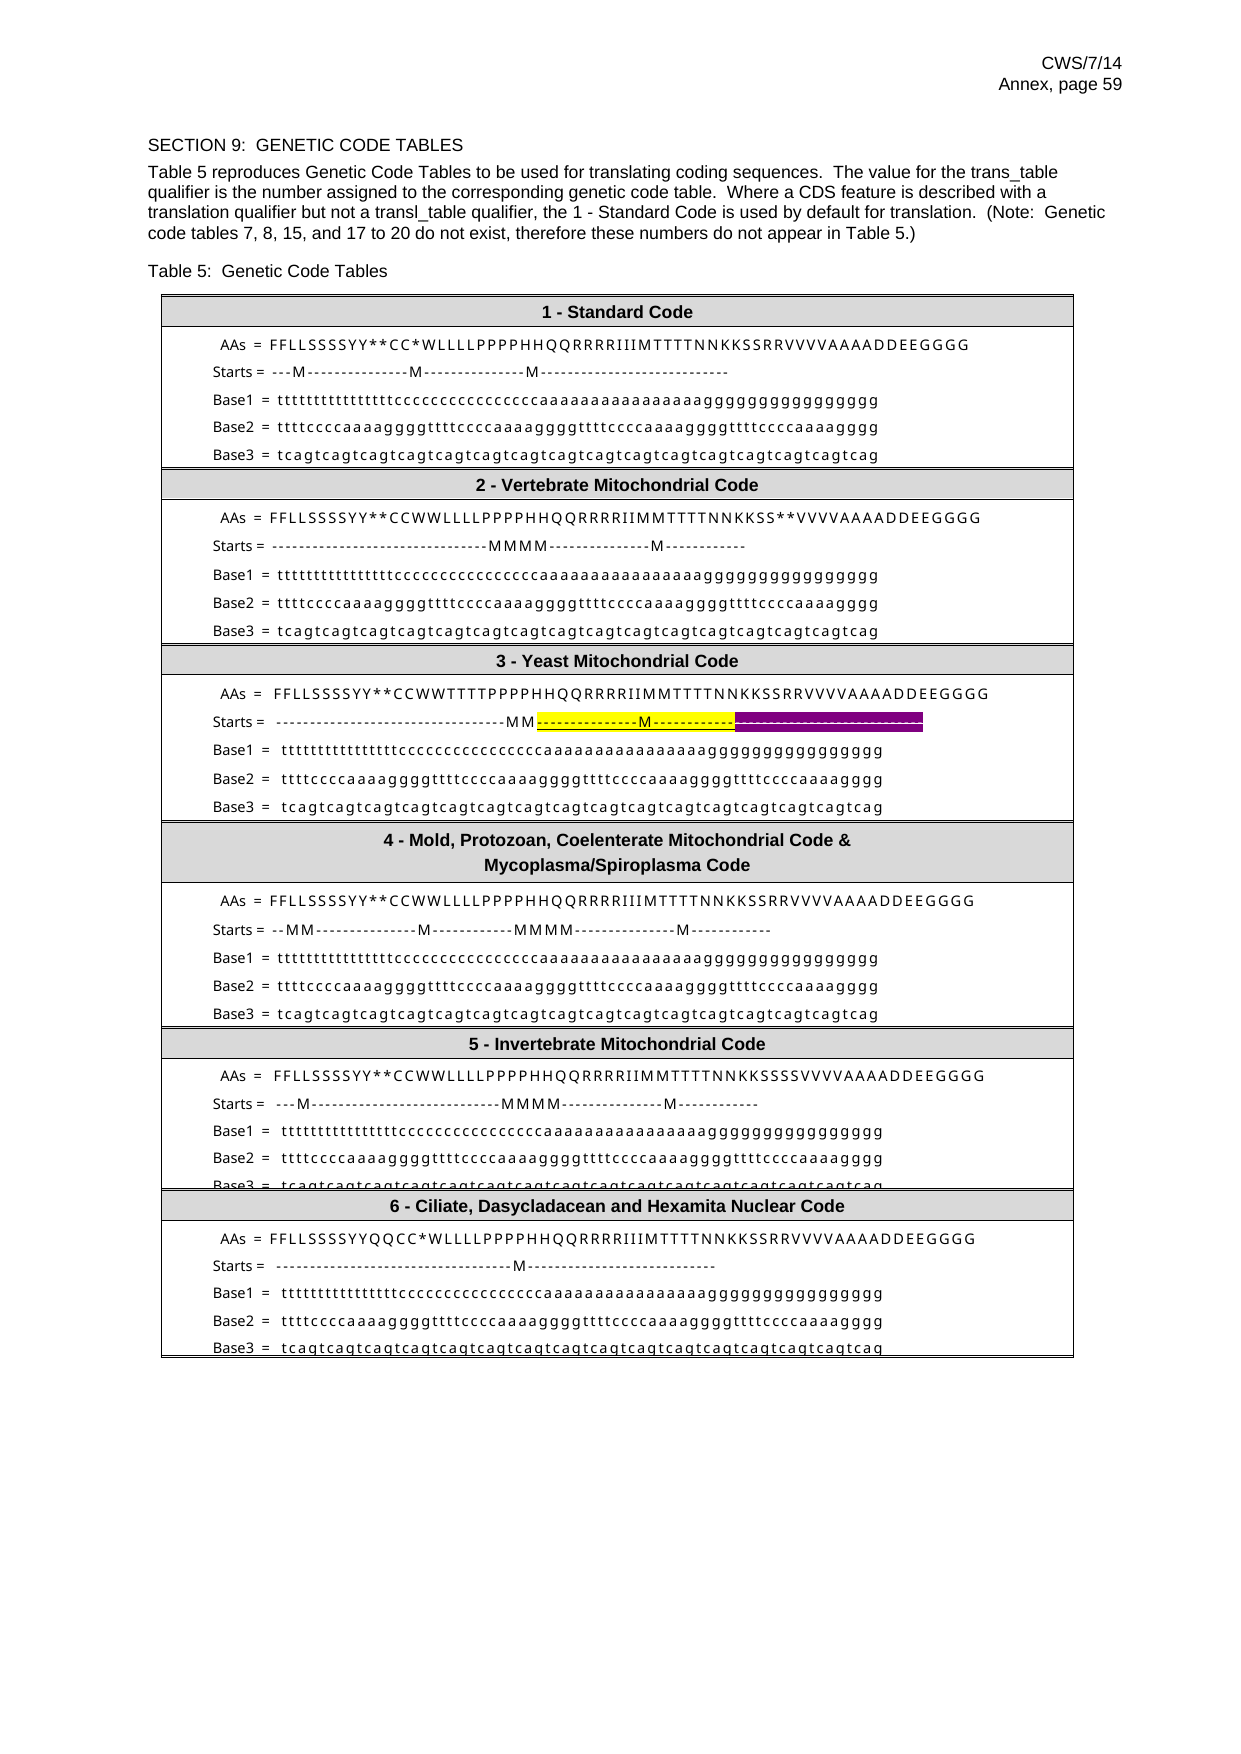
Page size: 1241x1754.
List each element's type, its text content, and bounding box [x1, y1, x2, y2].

table_header 1 - Standard Code [162, 297, 1073, 326]
table_cell AAs = FFLLSSSSYY**CCWWLLLLPPPPHHQQRRRRIIMMTTTTNNKKSSSSVVVVAAAADDEEGGGG Starts = ---M----------------------------MMMM---------------M------------ Base1 = ttttttttttttttttccccccccccccccccaaaaaaaaaaaaaaaagggggggggggggggg Base2 = ttttccccaaaaggggttttccccaaaaggggttttccccaaaaggggttttccccaaaagggg Base3 = tcagtcagtcagtcagtcagtcagtcagtcagtcagtcagtcagtcagtcagtcagtcagtcag [162, 1059, 1073, 1188]
table_cell 6 - Ciliate, Dasycladacean and Hexamita Nuclear Code [162, 1191, 1073, 1220]
text Table 5: Genetic Code Tables [148, 261, 1122, 281]
table_cell 2 - Vertebrate Mitochondrial Code [162, 470, 1073, 498]
subtitle SECTION 9: GENETIC CODE TABLES [148, 135, 1122, 155]
table_cell 5 - Invertebrate Mitochondrial Code [162, 1029, 1073, 1058]
table_cell AAs = FFLLSSSSYY**CCWWTTTTPPPPHHQQRRRRIIMMTTTTNNKKSSRRVVVVAAAADDEEGGGG Starts = ----------------------------------MM---------------M---------------------------------------- Base1 = ttttttttttttttttccccccccccccccccaaaaaaaaaaaaaaaagggggggggggggggg Base2 = ttttccccaaaaggggttttccccaaaaggggttttccccaaaaggggttttccccaaaagggg Base3 = tcagtcagtcagtcagtcagtcagtcagtcagtcagtcagtcagtcagtcagtcagtcagtcag [162, 675, 1073, 820]
text Table 5 reproduces Genetic Code Tables to be used for translating coding sequences. The value for the trans_table qualifier is the number assigned to the corresponding genetic code table. Where a CDS feature is described with a translation qualifier but not a transl_table qualifier, the 1 - Standard Code is used by default for translation. (Note: Genetic code tables 7, 8, 15, and 17 to 20 do not exist, therefore these numbers do not appear in Table 5.) [148, 161, 1122, 243]
table_cell 3 - Yeast Mitochondrial Code [162, 646, 1073, 674]
table_cell AAs = FFLLSSSSYY**CC*WLLLLPPPPHHQQRRRRIIIMTTTTNNKKSSRRVVVVAAAADDEEGGGG Starts = ---M---------------M---------------M---------------------------- Base1 = ttttttttttttttttccccccccccccccccaaaaaaaaaaaaaaaagggggggggggggggg Base2 = ttttccccaaaaggggttttccccaaaaggggttttccccaaaaggggttttccccaaaagggg Base3 = tcagtcagtcagtcagtcagtcagtcagtcagtcagtcagtcagtcagtcagtcagtcagtcag [162, 327, 1073, 467]
table_cell AAs = FFLLSSSSYY**CCWWLLLLPPPPHHQQRRRRIIIMTTTTNNKKSSRRVVVVAAAADDEEGGGG Starts = --MM---------------M------------MMMM---------------M------------ Base1 = ttttttttttttttttccccccccccccccccaaaaaaaaaaaaaaaagggggggggggggggg Base2 = ttttccccaaaaggggttttccccaaaaggggttttccccaaaaggggttttccccaaaagggg Base3 = tcagtcagtcagtcagtcagtcagtcagtcagtcagtcagtcagtcagtcagtcagtcagtcag [162, 883, 1073, 1026]
table_cell AAs = FFLLSSSSYY**CCWWLLLLPPPPHHQQRRRRIIMMTTTTNNKKSS**VVVVAAAADDEEGGGG Starts = --------------------------------MMMM---------------M------------ Base1 = ttttttttttttttttccccccccccccccccaaaaaaaaaaaaaaaagggggggggggggggg Base2 = ttttccccaaaaggggttttccccaaaaggggttttccccaaaaggggttttccccaaaagggg Base3 = tcagtcagtcagtcagtcagtcagtcagtcagtcagtcagtcagtcagtcagtcagtcagtcag [162, 500, 1073, 643]
table_cell AAs = FFLLSSSSYYQQCC*WLLLLPPPPHHQQRRRRIIIMTTTTNNKKSSRRVVVVAAAADDEEGGGG Starts = -----------------------------------M---------------------------- Base1 = ttttttttttttttttccccccccccccccccaaaaaaaaaaaaaaaagggggggggggggggg Base2 = ttttccccaaaaggggttttccccaaaaggggttttccccaaaaggggttttccccaaaagggg Base3 = tcagtcagtcagtcagtcagtcagtcagtcagtcagtcagtcagtcagtcagtcagtcagtcag [162, 1221, 1073, 1355]
table_cell 4 - Mold, Protozoan, Coelenterate Mitochondrial Code & Mycoplasma/Spiroplasma Code [162, 823, 1073, 882]
